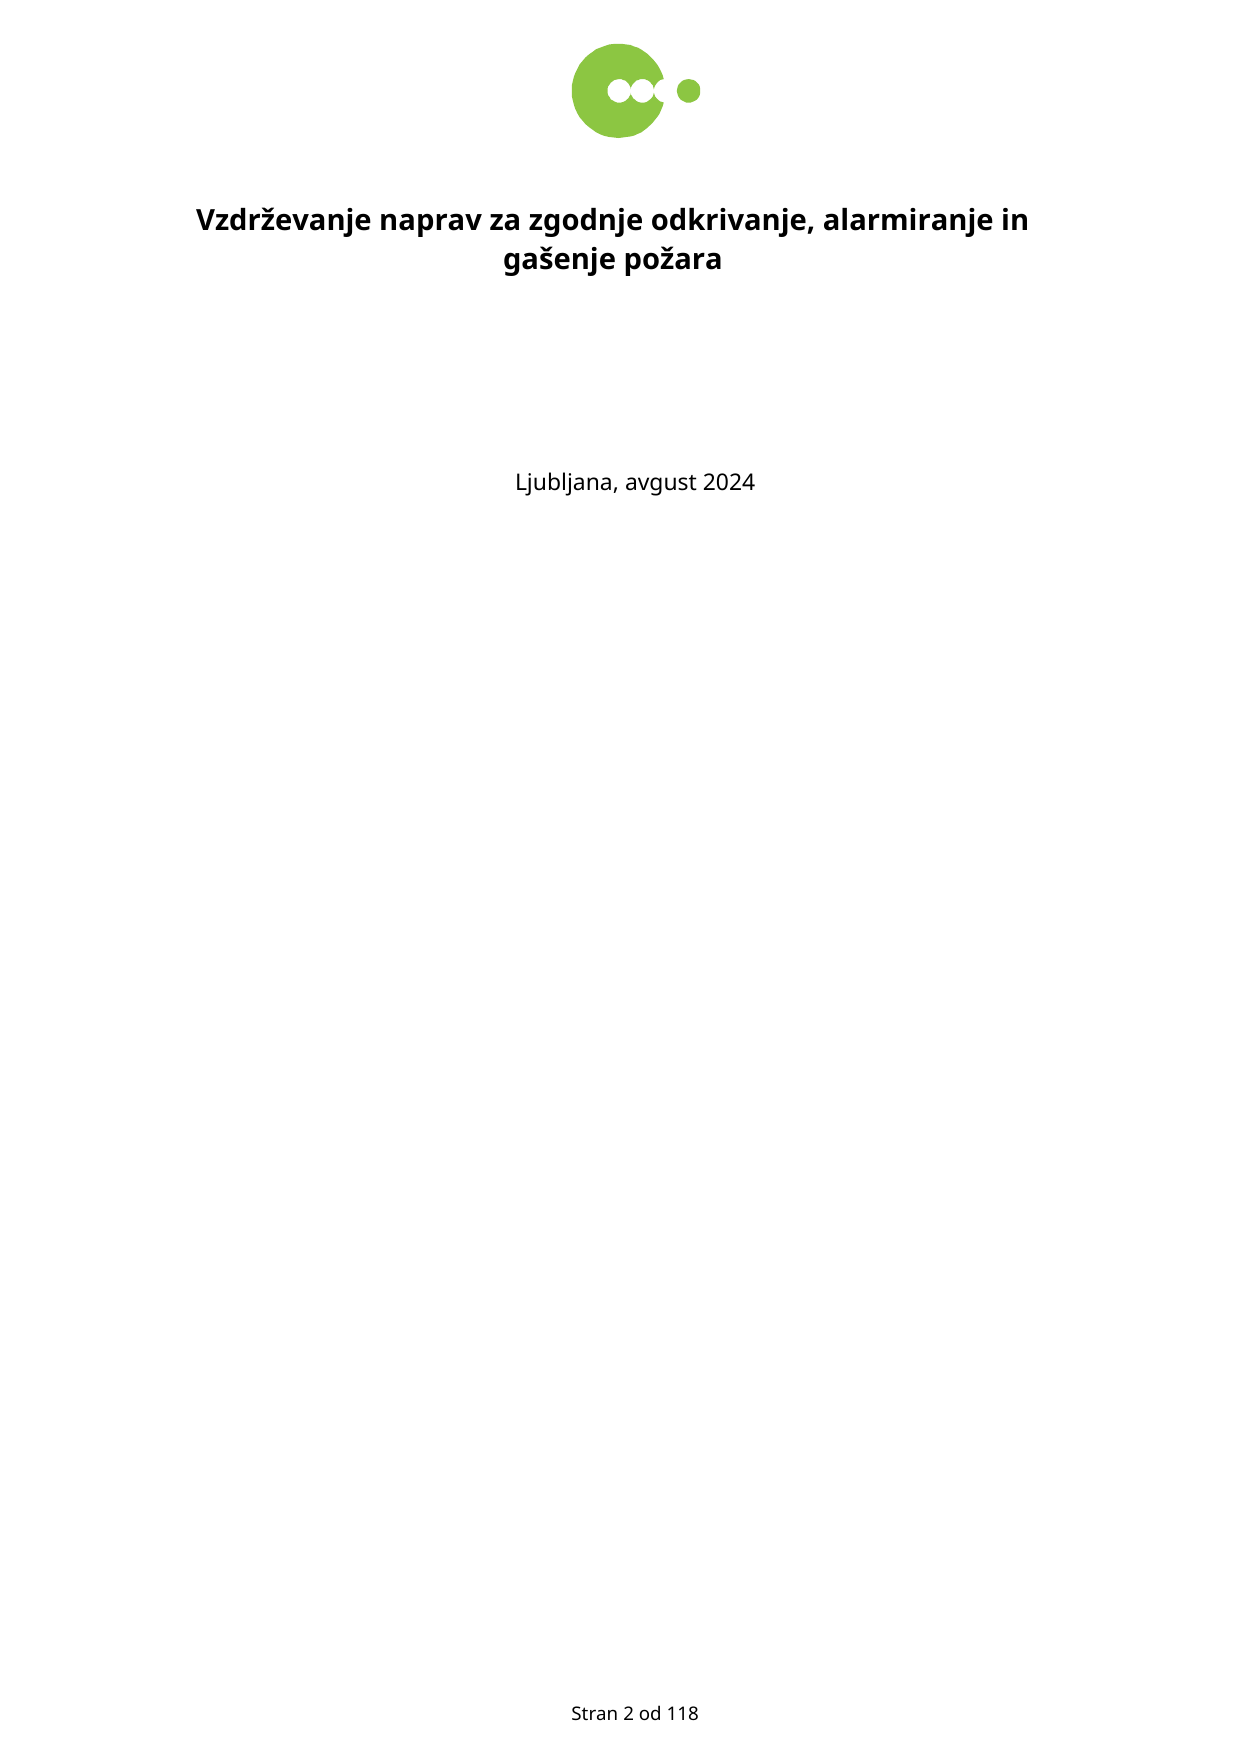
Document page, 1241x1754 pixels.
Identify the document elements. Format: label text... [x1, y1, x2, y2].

text Ljubljana, avgust 2024 [148, 466, 1122, 497]
text Vzdrževanje naprav za zgodnje odkrivanje, alarmiranje in gašenje požara [148, 199, 1078, 278]
